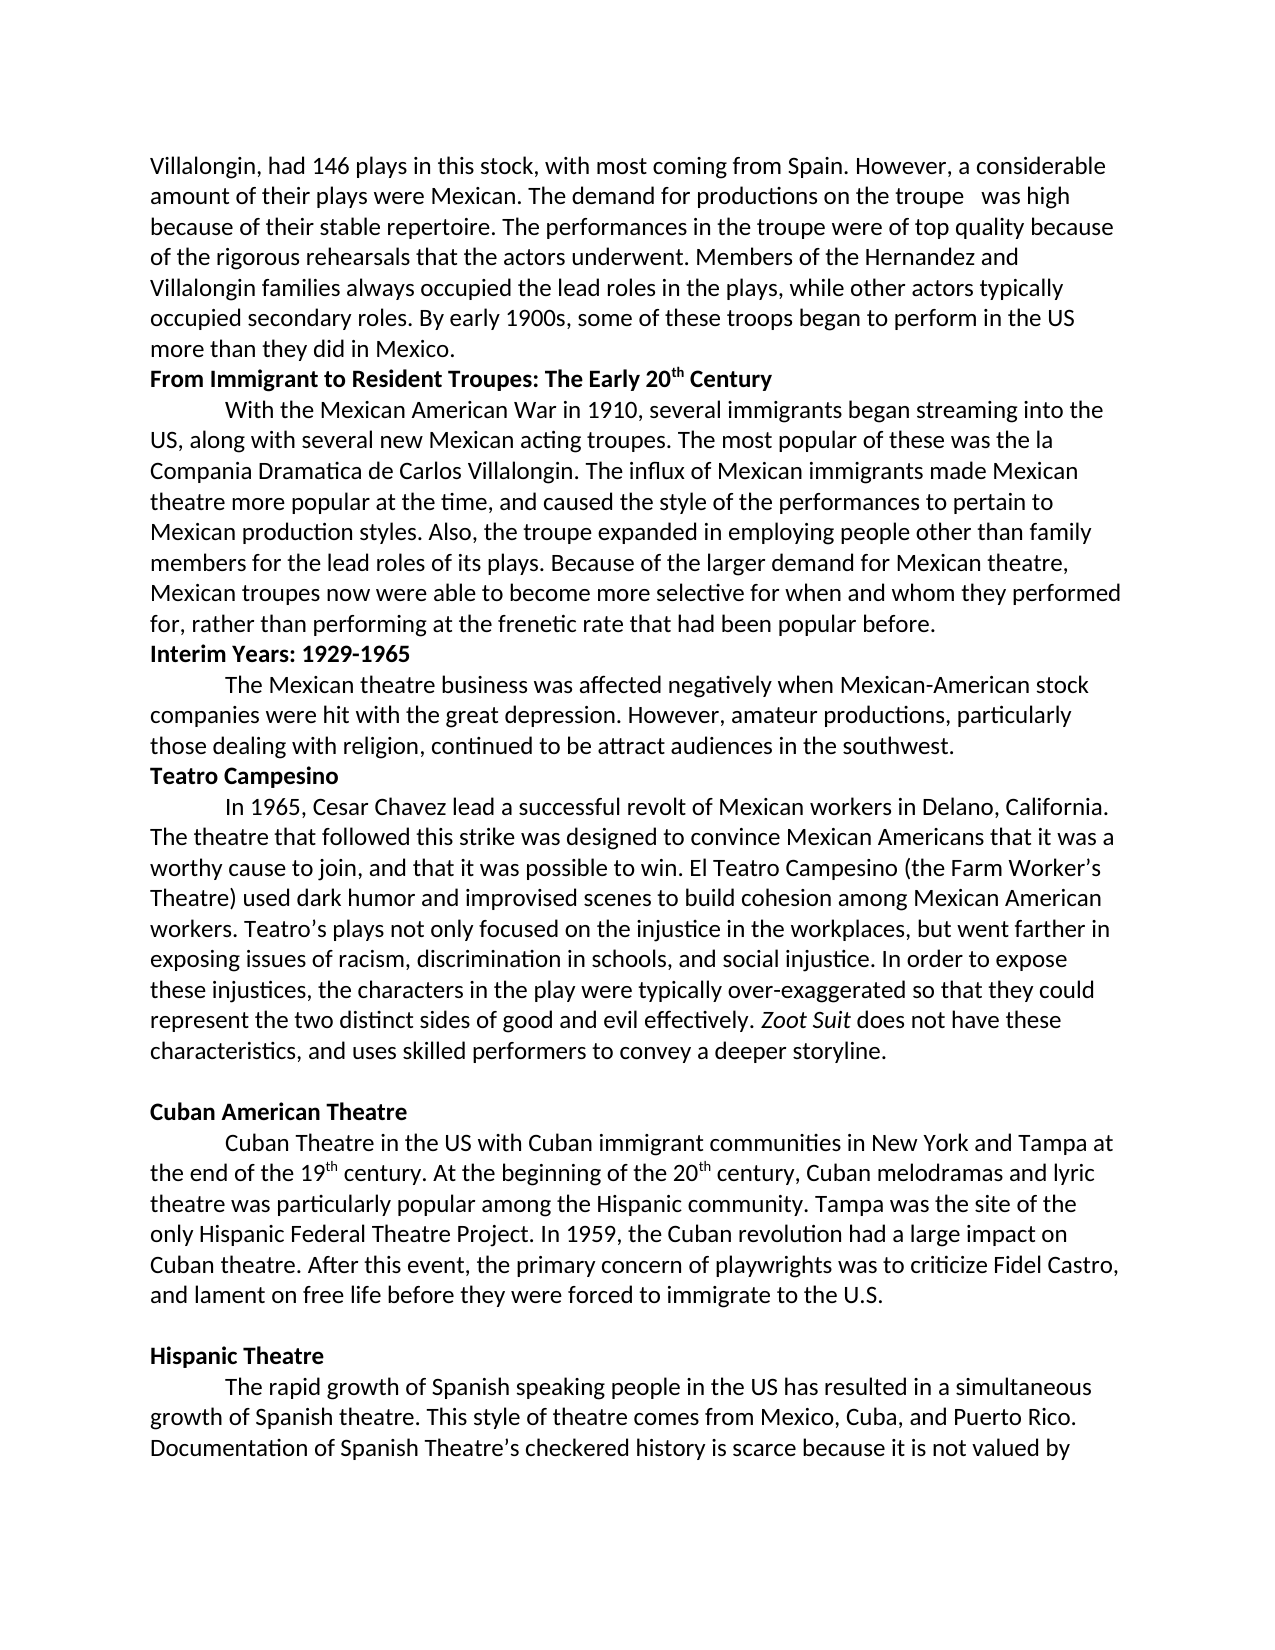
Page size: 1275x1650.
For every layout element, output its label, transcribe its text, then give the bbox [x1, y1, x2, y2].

text From Immigrant to Resident Troupes: The Early 20th Century [150, 364, 1125, 394]
text Interim Years: 1929-1965 [150, 638, 1125, 669]
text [150, 1371, 1125, 1462]
text In 1965, Cesar Chavez lead a successful revolt of Mexican workers in Delano, California. The theatre that followed this strike was designed to convince Mexican Americans that it was a worthy cause to join, and that it was possible to win. El Teatro Campesino (the Farm Worker’s Theatre) used dark humor and improvised scenes to build cohesion among Mexican American workers. Teatro’s plays not only focused on the injustice in the workplaces, but went farther in exposing issues of racism, discrimination in schools, and social injustice. In order to expose these injustices, the characters in the play were typically over-exaggerated so that they could represent the two distinct sides of good and evil effectively. Zoot Suit does not have these characteristics, and uses skilled performers to convey a deeper storyline. [150, 791, 1125, 1066]
text Hispanic Theatre [150, 1340, 1125, 1371]
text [150, 150, 1125, 364]
text Cuban Theatre in the US with Cuban immigrant communities in New York and Tampa at the end of the 19th century. At the beginning of the 20th century, Cuban melodramas and lyric theatre was particularly popular among the Hispanic community. Tampa was the site of the only Hispanic Federal Theatre Project. In 1959, the Cuban revolution had a large impact on Cuban theatre. After this event, the primary concern of playwrights was to criticize Fidel Castro, and lament on free life before they were forced to immigrate to the U.S. [150, 1127, 1125, 1310]
text With the Mexican American War in 1910, several immigrants began streaming into the US, along with several new Mexican acting troupes. The most popular of these was the la Compania Dramatica de Carlos Villalongin. The influx of Mexican immigrants made Mexican theatre more popular at the time, and caused the style of the performances to pertain to Mexican production styles. Also, the troupe expanded in employing people other than family members for the lead roles of its plays. Because of the larger demand for Mexican theatre, Mexican troupes now were able to become more selective for when and whom they performed for, rather than performing at the frenetic rate that had been popular before. [150, 394, 1125, 638]
text The Mexican theatre business was affected negatively when Mexican-American stock companies were hit with the great depression. However, amateur productions, particularly those dealing with religion, continued to be attract audiences in the southwest. [150, 669, 1125, 760]
text Cuban American Theatre [150, 1096, 1125, 1127]
text Teatro Campesino [150, 760, 1125, 791]
